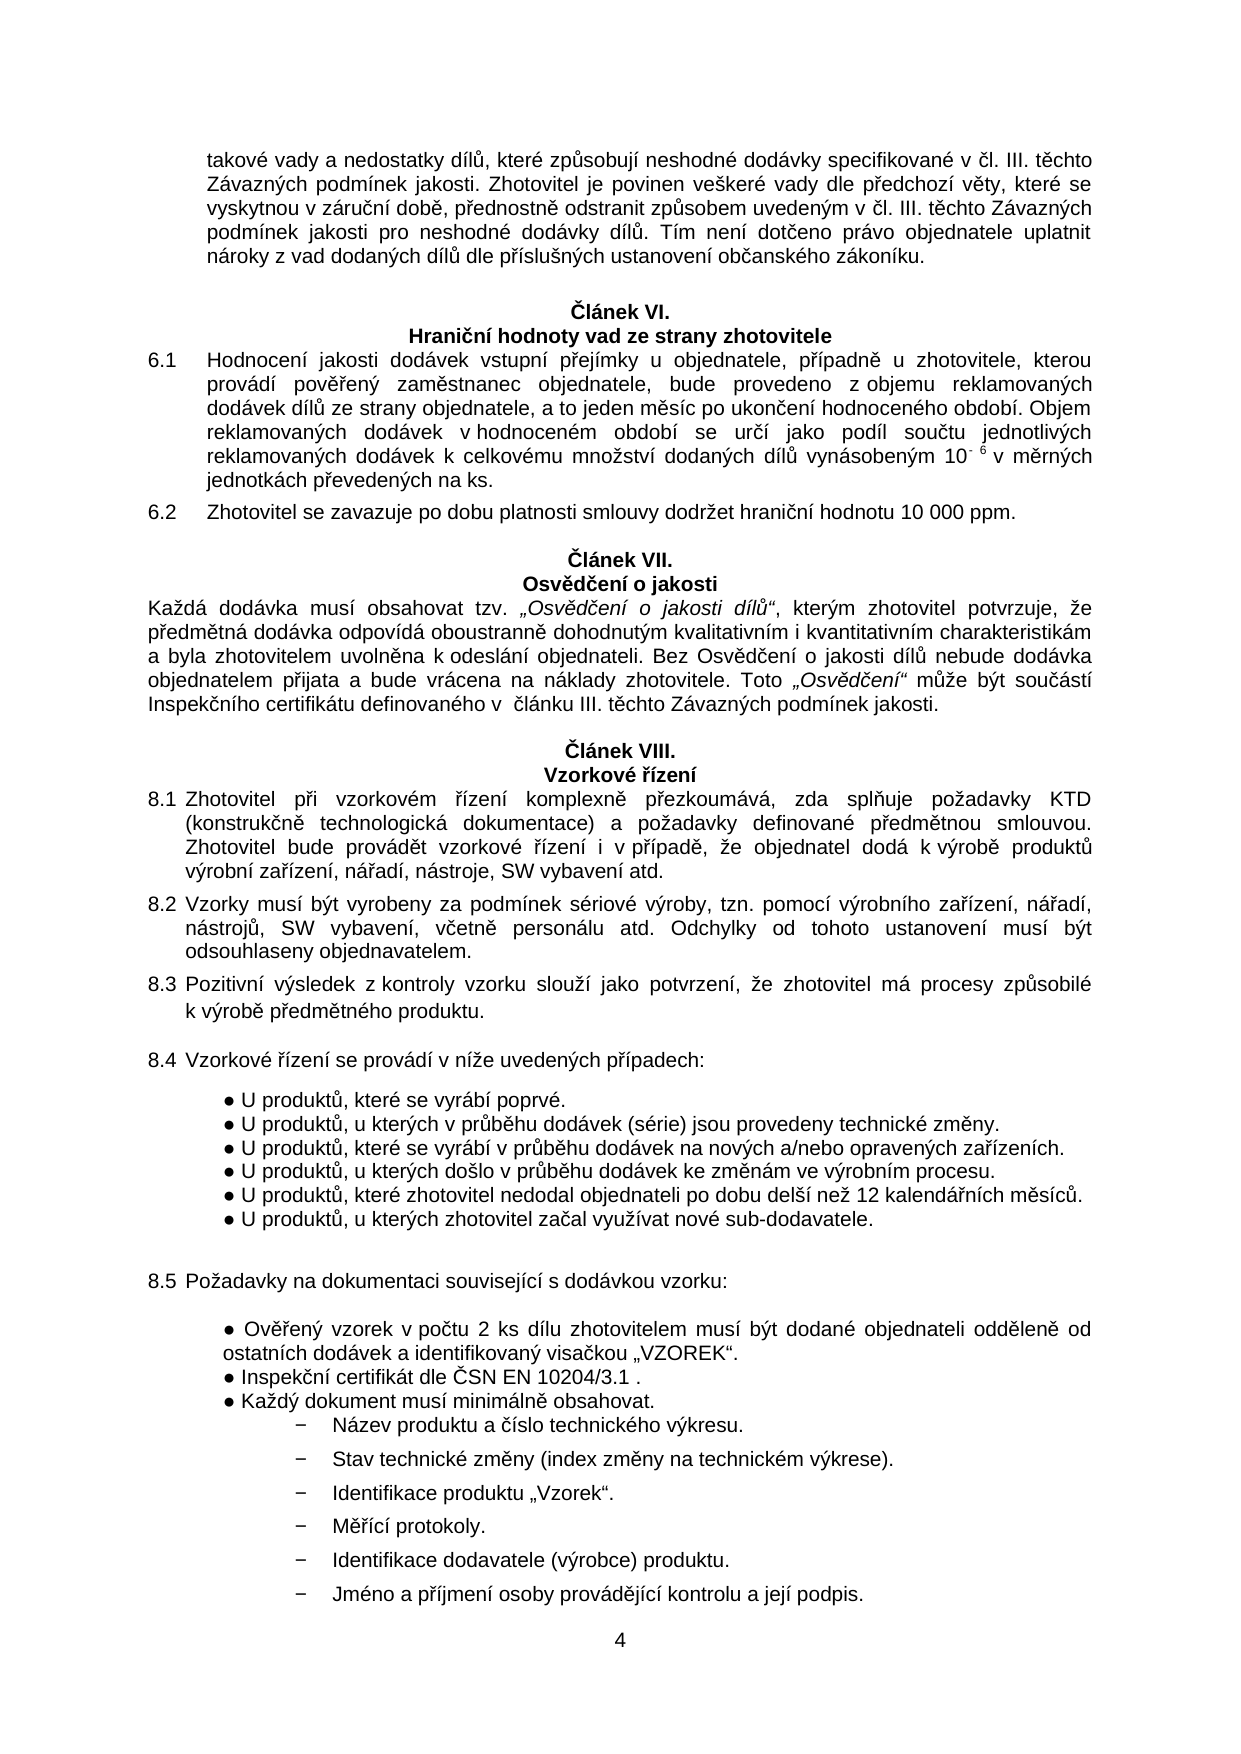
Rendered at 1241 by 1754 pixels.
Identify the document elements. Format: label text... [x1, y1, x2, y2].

list Jméno a příjmení osoby provádějící kontrolu a její podpis. [294, 1582, 1093, 1606]
list Měřící protokoly. [294, 1514, 1093, 1538]
text ● U produktů, které zhotovitel nedodal objednateli po dobu delší než 12 kalendářních měsíců. [223, 1183, 1093, 1207]
list Identifikace produktu „Vzorek“. [294, 1480, 1093, 1504]
text ● Inspekční certifikát dle ČSN EN 10204/3.1 . [223, 1365, 1093, 1389]
text ● Každý dokument musí minimálně obsahovat. [223, 1389, 1093, 1413]
list Hodnocení jakosti dodávek vstupní přejímky u objednatele, případně u zhotovitele, kterou provádí pověřený zaměstnanec objednatele, bude provedeno z objemu reklamovaných dodávek dílů ze strany objednatele, a to jeden měsíc po ukončení hodnoceného období. Objem reklamovaných dodávek v hodnoceném období se určí jako podíl součtu jednotlivých reklamovaných dodávek k celkovému množství dodaných dílů vynásobeným 10- 6 v měrných jednotkách převedených na ks. [148, 348, 1093, 491]
subtitle Vzorkové řízení [148, 763, 1093, 787]
subtitle Článek VII. [148, 548, 1093, 572]
subtitle Článek VIII. [148, 739, 1093, 763]
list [148, 148, 1093, 267]
text ● U produktů, u kterých došlo v průběhu dodávek ke změnám ve výrobním procesu. [223, 1159, 1093, 1183]
text ● U produktů, které se vyrábí poprvé. [223, 1087, 1093, 1111]
list Zhotovitel se zavazuje po dobu platnosti smlouvy dodržet hraniční hodnotu 10 000 ppm. [148, 500, 1093, 524]
list Vzorky musí být vyrobeny za podmínek sériové výroby, tzn. pomocí výrobního zařízení, nářadí, nástrojů, SW vybavení, včetně personálu atd. Odchylky od tohoto ustanovení musí být odsouhlaseny objednavatelem. [148, 891, 1093, 963]
subtitle Osvědčení o jakosti [148, 572, 1093, 596]
list Zhotovitel při vzorkovém řízení komplexně přezkoumává, zda splňuje požadavky KTD (konstrukčně technologická dokumentace) a požadavky definované předmětnou smlouvou. Zhotovitel bude provádět vzorkové řízení i v případě, že objednatel dodá k výrobě produktů výrobní zařízení, nářadí, nástroje, SW vybavení atd. [148, 787, 1093, 883]
list Identifikace dodavatele (výrobce) produktu. [294, 1548, 1093, 1572]
text ● U produktů, u kterých v průběhu dodávek (série) jsou provedeny technické změny. [223, 1111, 1093, 1135]
subtitle Článek VI. [148, 300, 1093, 324]
text ● U produktů, u kterých zhotovitel začal využívat nové sub-dodavatele. [223, 1207, 1093, 1231]
text ● Ověřený vzorek v počtu 2 ks dílu zhotovitelem musí být dodané objednateli odděleně od ostatních dodávek a identifikovaný visačkou „VZOREK“. [223, 1317, 1093, 1365]
list Stav technické změny (index změny na technickém výkrese). [294, 1447, 1093, 1471]
text Každá dodávka musí obsahovat tzv. „Osvědčení o jakosti dílů“, kterým zhotovitel potvrzuje, že předmětná dodávka odpovídá oboustranně dohodnutým kvalitativním i kvantitativním charakteristikám a byla zhotovitelem uvolněna k odeslání objednateli. Bez Osvědčení o jakosti dílů nebude dodávka objednatelem přijata a bude vrácena na náklady zhotovitele. Toto „Osvědčení“ může být součástí Inspekčního certifikátu definovaného v článku III. těchto Závazných podmínek jakosti. [148, 596, 1093, 715]
list Požadavky na dokumentaci související s dodávkou vzorku: [148, 1269, 1093, 1293]
list Vzorkové řízení se provádí v níže uvedených případech: [148, 1047, 1093, 1071]
list Pozitivní výsledek z kontroly vzorku slouží jako potvrzení, že zhotovitel má procesy způsobilé k výrobě předmětného produktu. [148, 972, 1093, 1023]
text ● U produktů, které se vyrábí v průběhu dodávek na nových a/nebo opravených zařízeních. [223, 1135, 1093, 1159]
subtitle Hraniční hodnoty vad ze strany zhotovitele [148, 324, 1093, 348]
list Název produktu a číslo technického výkresu. [294, 1413, 1093, 1437]
